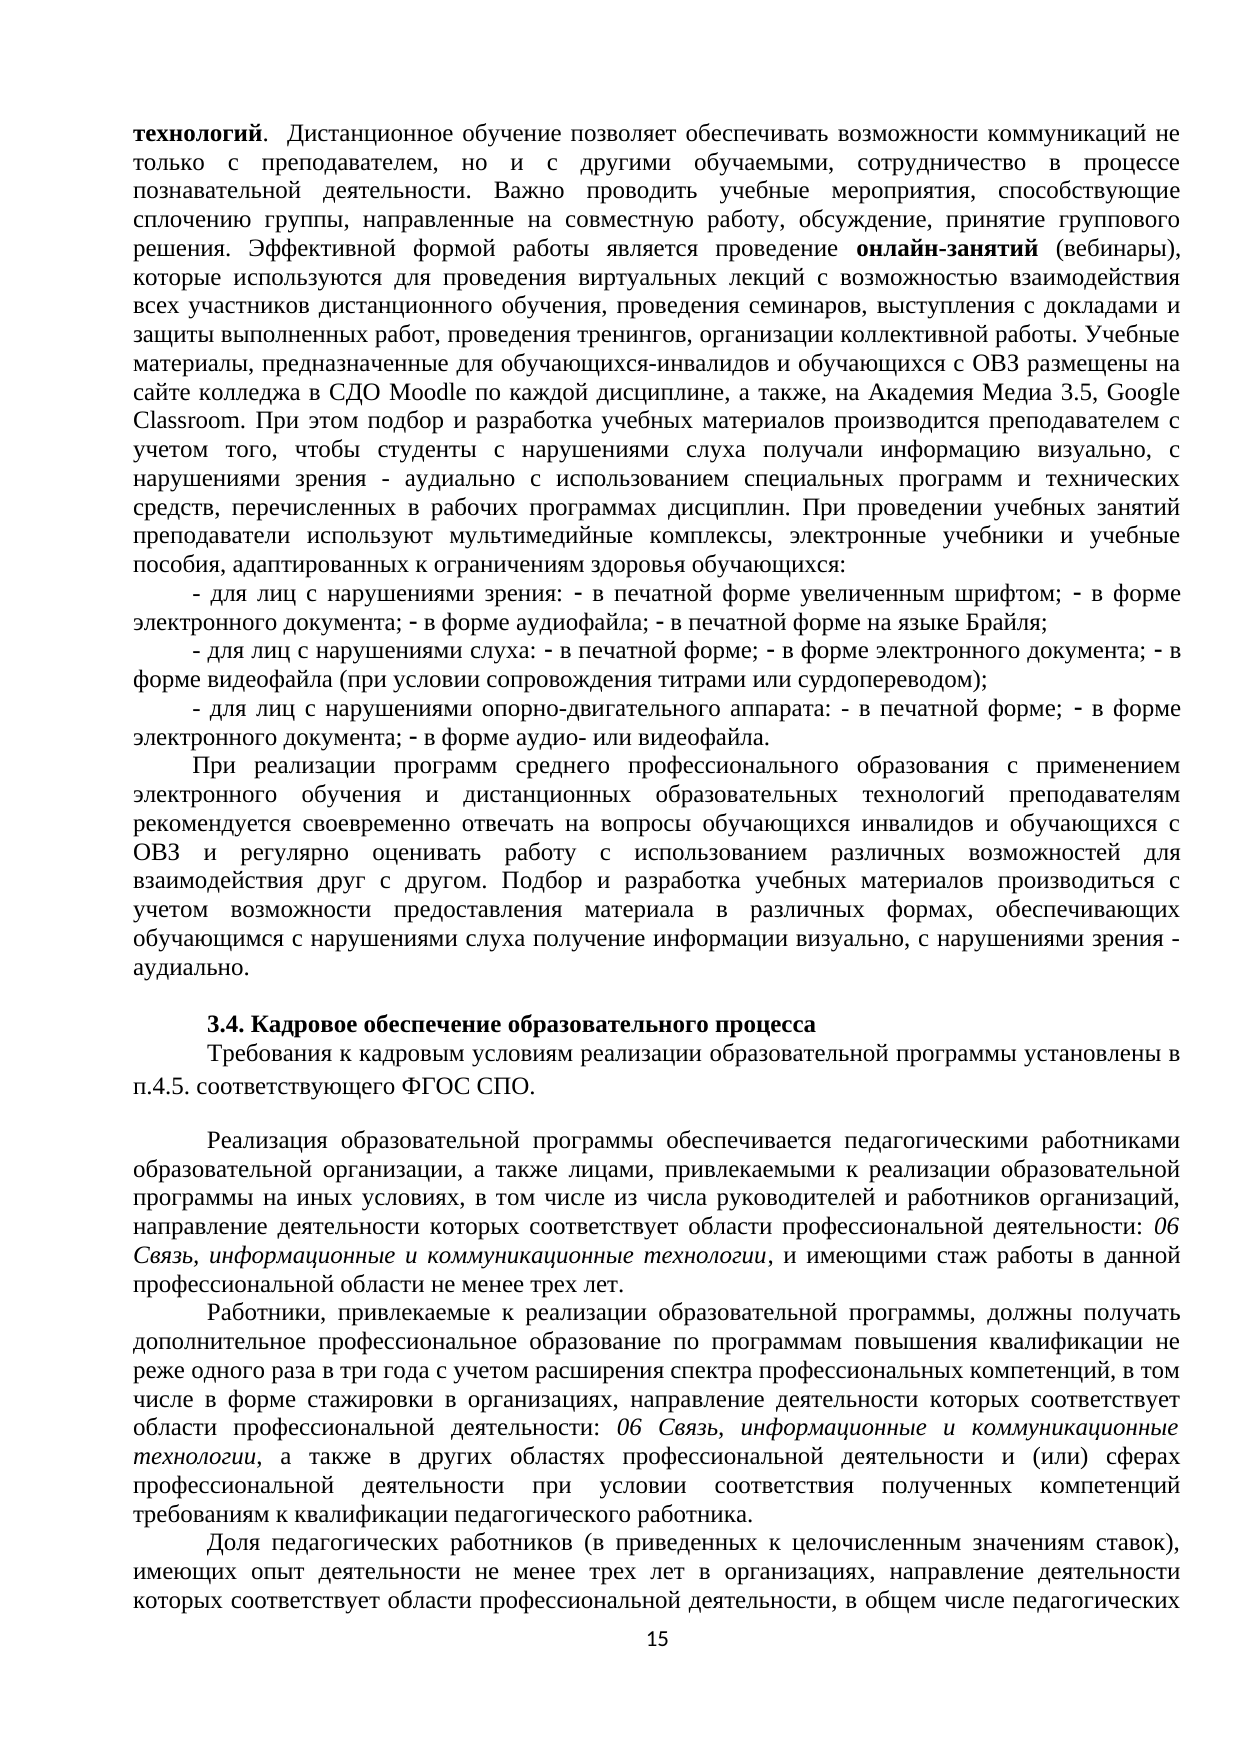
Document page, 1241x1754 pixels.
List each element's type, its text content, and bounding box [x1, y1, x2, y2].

text - для лиц с нарушениями опорно-двигательного аппарата: - в печатной форме; в форме электронного документа; в форме аудио- или видеофайла. [133, 693, 1181, 751]
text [133, 118, 1181, 578]
text Реализация образовательной программы обеспечивается педагогическими работниками образовательной организации, а также лицами, привлекаемыми к реализации образовательной программы на иных условиях, в том числе из числа руководителей и работников организаций, направление деятельности которых соответствует области профессиональной деятельности: 06 Связь, информационные и коммуникационные технологии, и имеющими стаж работы в данной профессиональной области не менее трех лет. [133, 1125, 1181, 1297]
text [133, 1527, 1181, 1614]
text - для лиц с нарушениями слуха: в печатной форме; в форме электронного документа; в форме видеофайла (при условии сопровождения титрами или сурдопереводом); [133, 636, 1181, 693]
text Требования к кадровым условиям реализации образовательной программы установлены в п.4.5. соответствующего ФГОС СПО. [133, 1038, 1181, 1100]
text Работники, привлекаемые к реализации образовательной программы, должны получать дополнительное профессиональное образование по программам повышения квалификации не реже одного раза в три года с учетом расширения спектра профессиональных компетенций, в том числе в форме стажировки в организациях, направление деятельности которых соответствует области профессиональной деятельности: 06 Связь, информационные и коммуникационные технологии, а также в других областях профессиональной деятельности и (или) сферах профессиональной деятельности при условии соответствия полученных компетенций требованиям к квалификации педагогического работника. [133, 1297, 1181, 1527]
text 3.4. Кадровое обеспечение образовательного процесса [133, 1009, 1181, 1038]
text При реализации программ среднего профессионального образования с применением электронного обучения и дистанционных образовательных технологий преподавателям рекомендуется своевременно отвечать на вопросы обучающихся инвалидов и обучающихся с ОВЗ и регулярно оценивать работу с использованием различных возможностей для взаимодействия друг с другом. Подбор и разработка учебных материалов производиться с учетом возможности предоставления материала в различных формах, обеспечивающих обучающимся с нарушениями слуха получение информации визуально, с нарушениями зрения - аудиально. [133, 751, 1181, 981]
text - для лиц с нарушениями зрения: в печатной форме увеличенным шрифтом; в форме электронного документа; в форме аудиофайла; в печатной форме на языке Брайля; [133, 578, 1181, 636]
